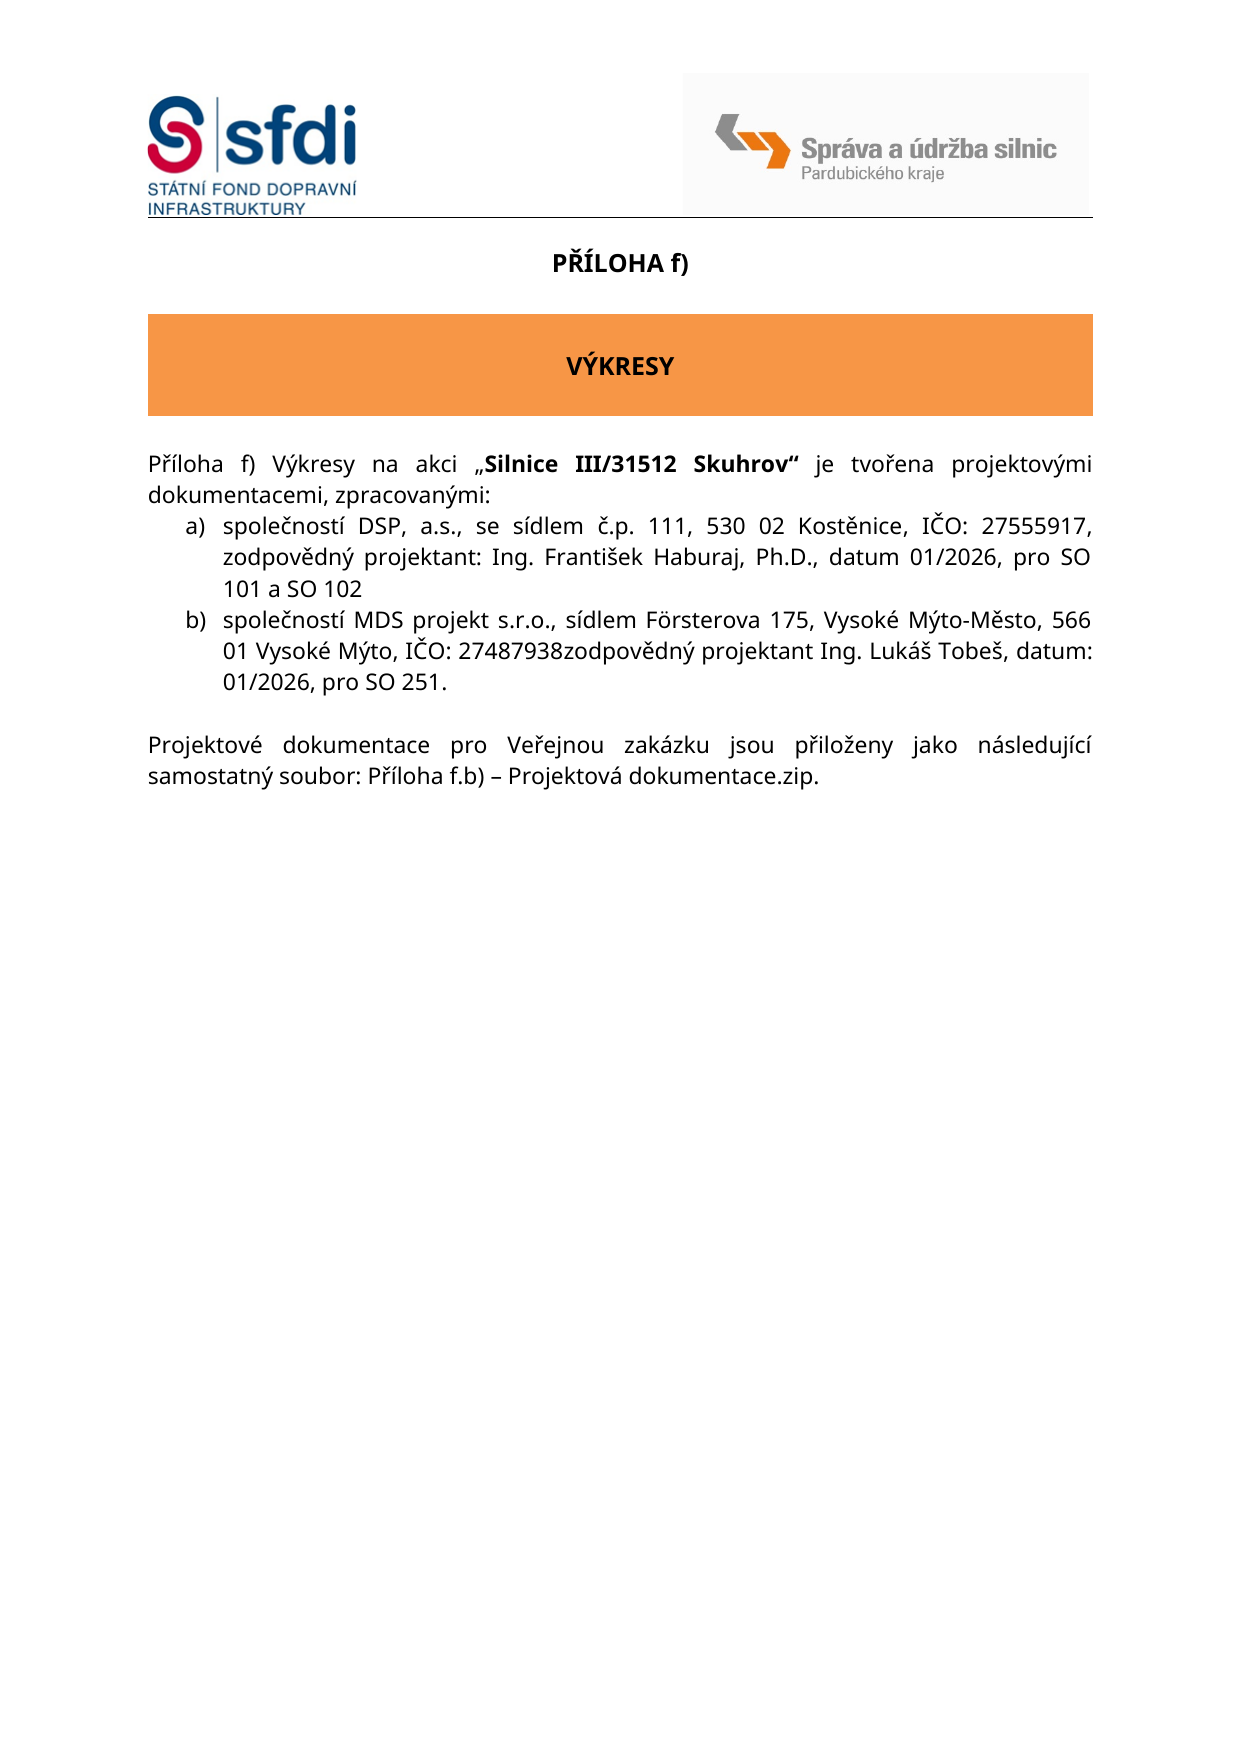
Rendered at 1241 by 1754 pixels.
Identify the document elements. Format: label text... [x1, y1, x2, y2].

picture [682, 73, 1089, 215]
list společností MDS projekt s.r.o., sídlem Försterova 175, Vysoké Mýto-Město, 566 01 Vysoké Mýto, IČO: 27487938zodpovědný projektant Ing. Lukáš Tobeš, datum: 01/2026, pro SO 251. [185, 604, 1093, 698]
text Výkresy [148, 348, 1093, 382]
text Příloha f) Výkresy na akci „Silnice III/31512 Skuhrov“ je tvořena projektovými dokumentacemi, zpracovanými: [148, 448, 1093, 510]
text PŘÍLOHA f) [148, 246, 1093, 280]
list společností DSP, a.s., se sídlem č.p. 111, 530 02 Kostěnice, IČO: 27555917, zodpovědný projektant: Ing. František Haburaj, Ph.D., datum 01/2026, pro SO 101 a SO 102 [185, 510, 1093, 604]
picture [147, 94, 357, 215]
text Projektové dokumentace pro Veřejnou zakázku jsou přiloženy jako následující samostatný soubor: Příloha f.b) – Projektová dokumentace.zip. [148, 729, 1093, 791]
